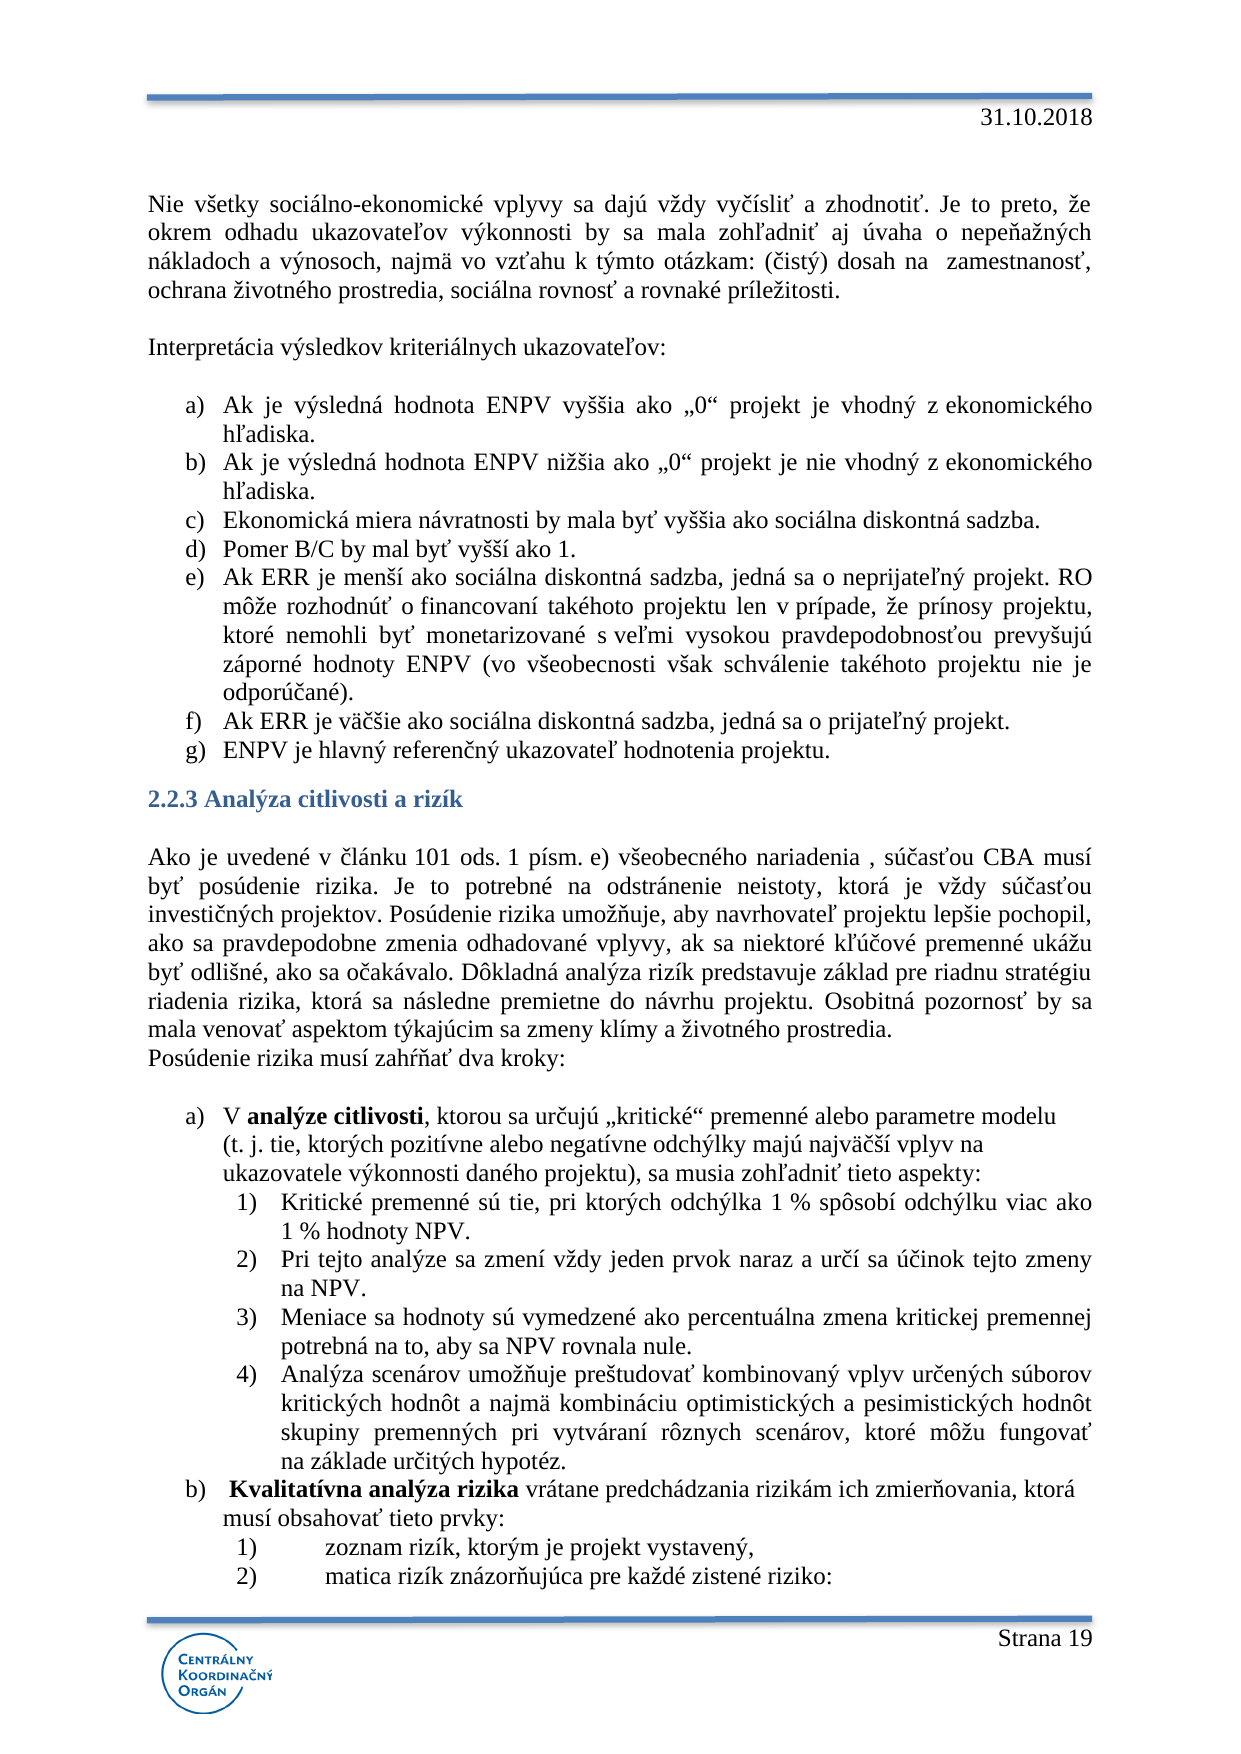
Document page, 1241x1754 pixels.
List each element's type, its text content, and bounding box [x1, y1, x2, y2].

list Kvalitatívna analýza rizika vrátane predchádzania rizikám ich zmierňovania, ktorá musí obsahovať tieto prvky: [185, 1474, 1093, 1532]
list Ak je výsledná hodnota ENPV nižšia ako „0“ projekt je nie vhodný z ekonomického hľadiska. [185, 447, 1093, 505]
list Pomer B/C by mal byť vyšší ako 1. [185, 534, 1093, 562]
text Interpretácia výsledkov kriteriálnych ukazovateľov: [148, 332, 1093, 361]
list Analýza scenárov umožňuje preštudovať kombinovaný vplyv určených súborov kritických hodnôt a najmä kombináciu optimistických a pesimistických hodnôt skupiny premenných pri vytváraní rôznych scenárov, ktoré môžu fungovať na základe určitých hypotéz. [236, 1359, 1093, 1474]
list Kritické premenné sú tie, pri ktorých odchýlka 1 % spôsobí odchýlku viac ako 1 % hodnoty NPV. [236, 1187, 1093, 1244]
list Pri tejto analýze sa zmení vždy jeden prvok naraz a určí sa účinok tejto zmeny na NPV. [236, 1244, 1093, 1302]
text 2.2.3 Analýza citlivosti a rizík [148, 784, 1093, 813]
text Posúdenie rizika musí zahŕňať dva kroky: [148, 1043, 1093, 1072]
list Ak ERR je menší ako sociálna diskontná sadzba, jedná sa o neprijateľný projekt. RO môže rozhodnúť o financovaní takéhoto projektu len v prípade, že prínosy projektu, ktoré nemohli byť monetarizované s veľmi vysokou pravdepodobnosťou prevyšujú záporné hodnoty ENPV (vo všeobecnosti však schválenie takéhoto projektu nie je odporúčané). [185, 562, 1093, 706]
list Ak je výsledná hodnota ENPV vyššia ako „0“ projekt je vhodný z ekonomického hľadiska. [185, 390, 1093, 447]
text Nie všetky sociálno-ekonomické vplyvy sa dajú vždy vyčísliť a zhodnotiť. Je to preto, že okrem odhadu ukazovateľov výkonnosti by sa mala zohľadniť aj úvaha o nepeňažných nákladoch a výnosoch, najmä vo vzťahu k týmto otázkam: (čistý) dosah na zamestnanosť, ochrana životného prostredia, sociálna rovnosť a rovnaké príležitosti. [148, 189, 1093, 304]
list Meniace sa hodnoty sú vymedzené ako percentuálna zmena kritickej premennej potrebná na to, aby sa NPV rovnala nule. [236, 1302, 1093, 1359]
list zoznam rizík, ktorým je projekt vystavený, [236, 1532, 1093, 1561]
list matica rizík znázorňujúca pre každé zistené riziko: [236, 1561, 1093, 1589]
list Ak ERR je väčšie ako sociálna diskontná sadzba, jedná sa o prijateľný projekt. [185, 706, 1093, 735]
list Ekonomická miera návratnosti by mala byť vyššia ako sociálna diskontná sadzba. [185, 505, 1093, 534]
picture [159, 1631, 272, 1713]
text Ako je uvedené v článku 101 ods. 1 písm. e) všeobecného nariadenia , súčasťou CBA musí byť posúdenie rizika. Je to potrebné na odstránenie neistoty, ktorá je vždy súčasťou investičných projektov. Posúdenie rizika umožňuje, aby navrhovateľ projektu lepšie pochopil, ako sa pravdepodobne zmenia odhadované vplyvy, ak sa niektoré kľúčové premenné ukážu byť odlišné, ako sa očakávalo. Dôkladná analýza rizík predstavuje základ pre riadnu stratégiu riadenia rizika, ktorá sa následne premietne do návrhu projektu. Osobitná pozornosť by sa mala venovať aspektom týkajúcim sa zmeny klímy a životného prostredia. [148, 842, 1093, 1043]
list V analýze citlivosti, ktorou sa určujú „kritické“ premenné alebo parametre modelu (t. j. tie, ktorých pozitívne alebo negatívne odchýlky majú najväčší vplyv na ukazovatele výkonnosti daného projektu), sa musia zohľadniť tieto aspekty: [185, 1101, 1093, 1187]
list ENPV je hlavný referenčný ukazovateľ hodnotenia projektu. [185, 735, 1093, 764]
